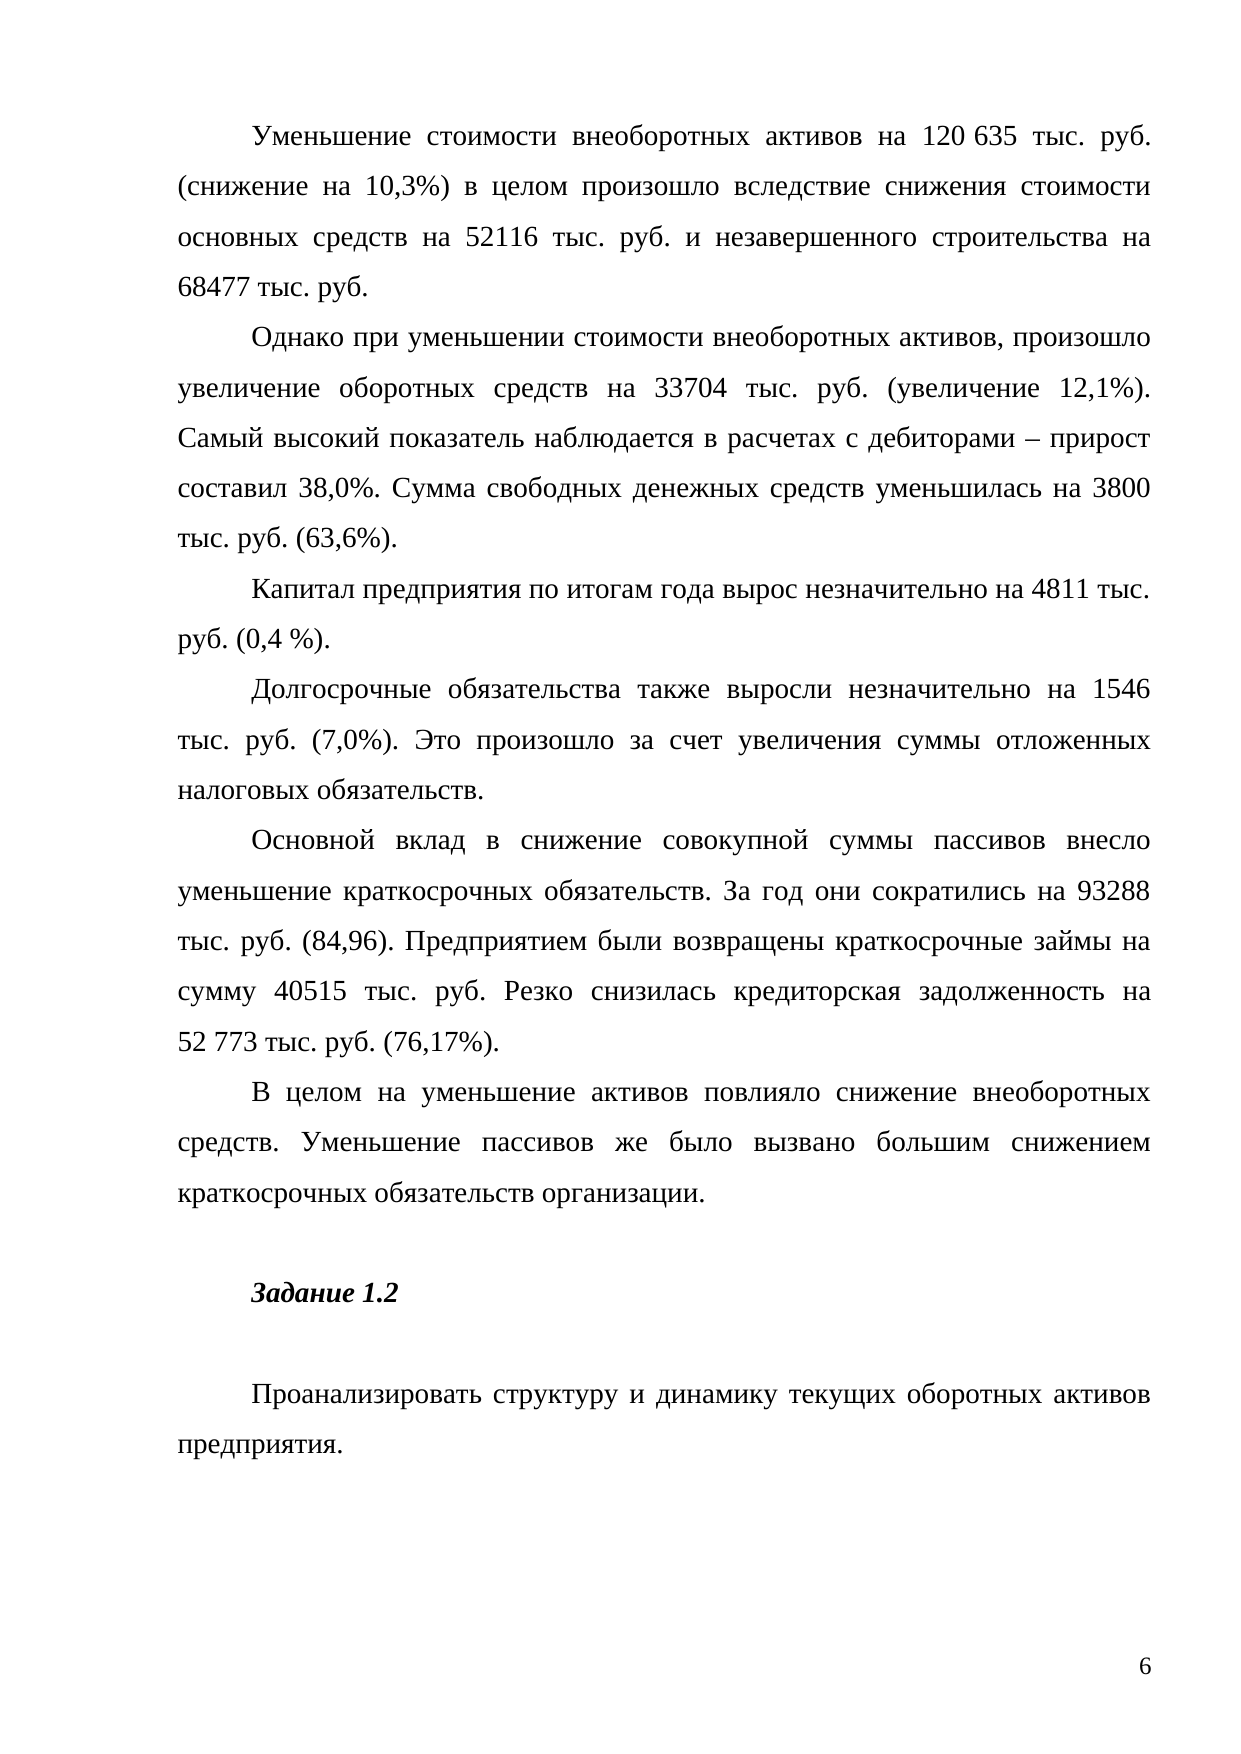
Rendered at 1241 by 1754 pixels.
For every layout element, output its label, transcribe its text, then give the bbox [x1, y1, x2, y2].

text Однако при уменьшении стоимости внеоборотных активов, произошло увеличение оборотных средств на 33704 тыс. руб. (увеличение 12,1%). Самый высокий показатель наблюдается в расчетах с дебиторами – прирост составил 38,0%. Сумма свободных денежных средств уменьшилась на 3800 тыс. руб. (63,6%). [177, 319, 1152, 554]
text Задание 1.2 [177, 1275, 1152, 1309]
text В целом на уменьшение активов повлияло снижение внеоборотных средств. Уменьшение пассивов же было вызвано большим снижением краткосрочных обязательств организации. [177, 1074, 1152, 1208]
text Проанализировать структуру и динамику текущих оборотных активов предприятия. [177, 1376, 1152, 1460]
text Основной вклад в снижение совокупной суммы пассивов внесло уменьшение краткосрочных обязательств. За год они сократились на 93288 тыс. руб. (84,96). Предприятием были возвращены краткосрочные займы на сумму 40515 тыс. руб. Резко снизилась кредиторская задолженность на 52 773 тыс. руб. (76,17%). [177, 822, 1152, 1057]
text Капитал предприятия по итогам года вырос незначительно на 4811 тыс. руб. (0,4 %). [177, 571, 1152, 655]
text Долгосрочные обязательства также выросли незначительно на 1546 тыс. руб. (7,0%). Это произошло за счет увеличения суммы отложенных налоговых обязательств. [177, 672, 1152, 806]
text Уменьшение стоимости внеоборотных активов на 120 635 тыс. руб. (снижение на 10,3%) в целом произошло вследствие снижения стоимости основных средств на 52116 тыс. руб. и незавершенного строительства на 68477 тыс. руб. [177, 118, 1152, 303]
